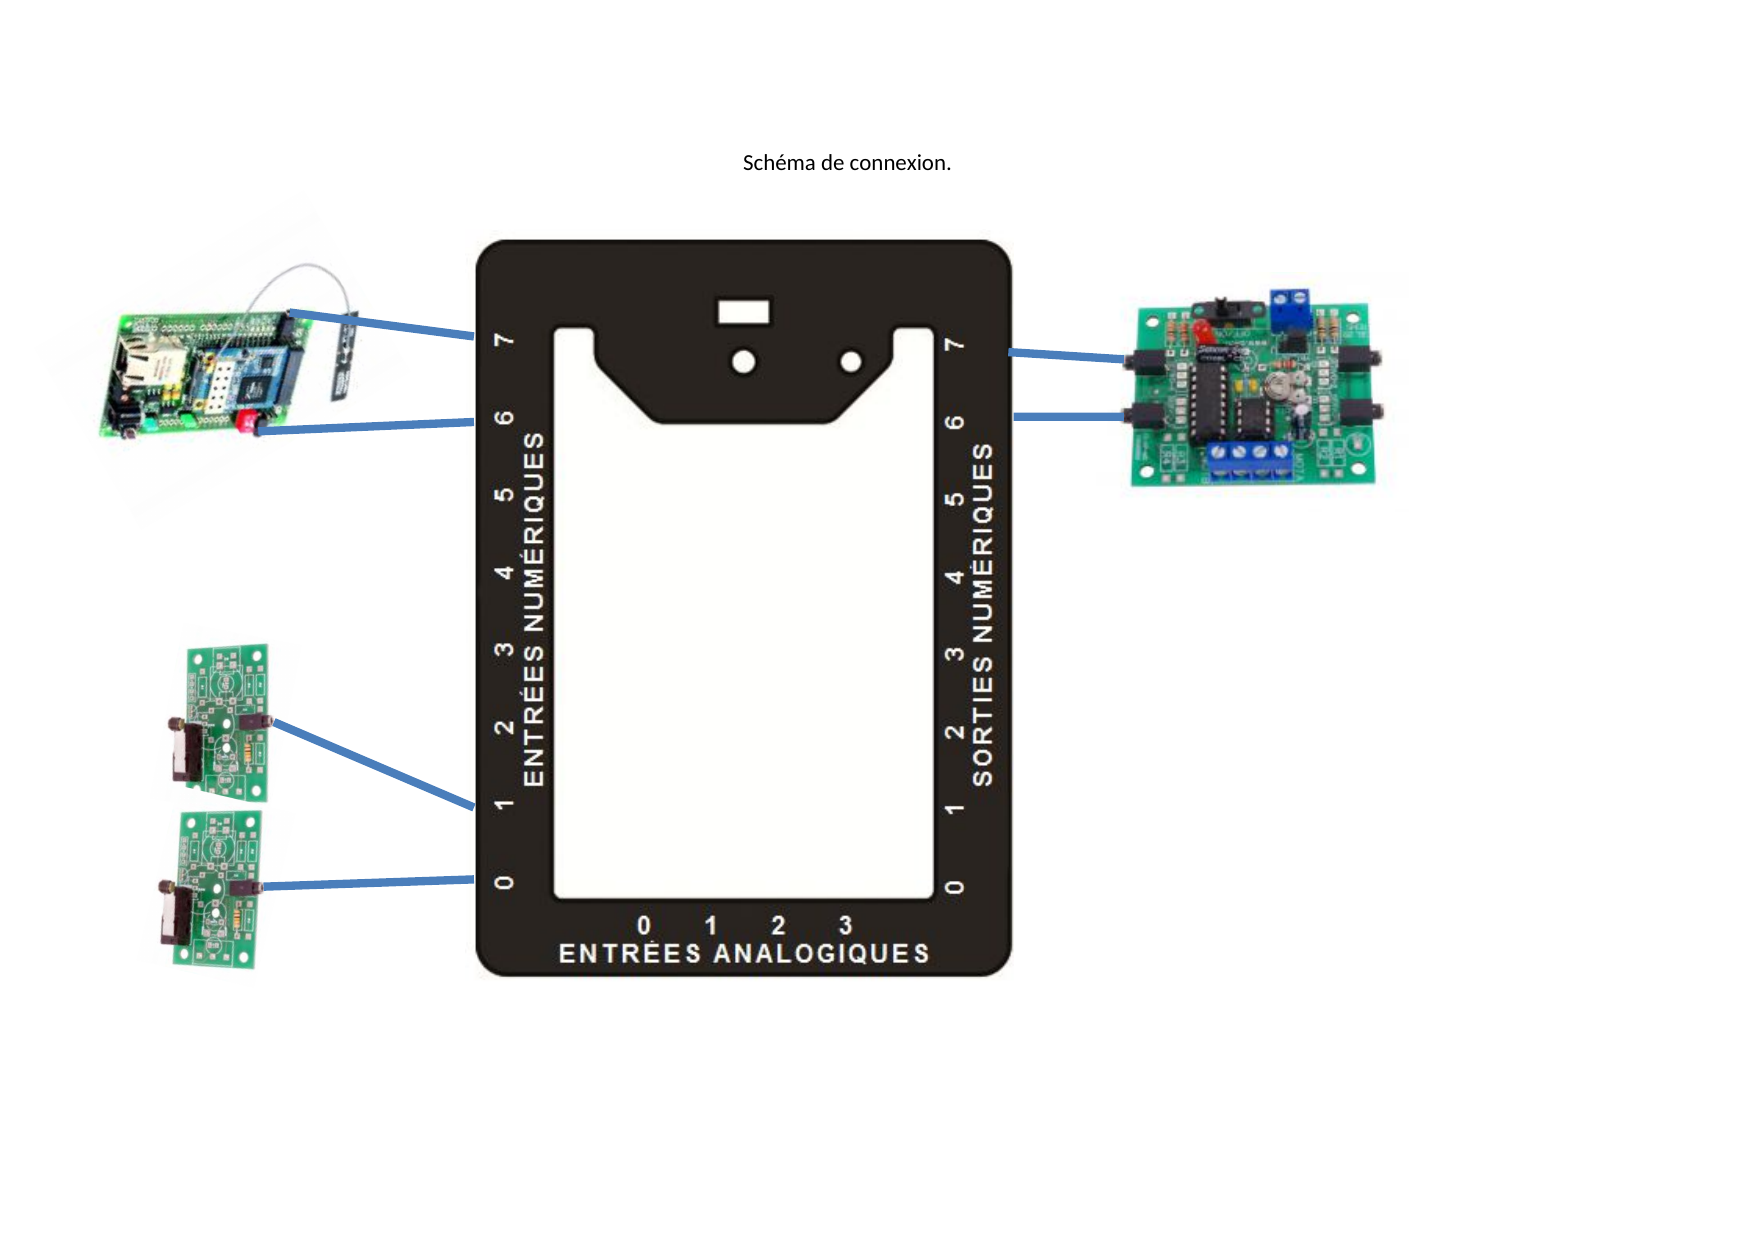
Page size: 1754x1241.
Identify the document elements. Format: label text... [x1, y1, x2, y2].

picture [35, 191, 410, 529]
picture [465, 229, 1014, 988]
picture [137, 623, 301, 987]
picture [1096, 272, 1409, 512]
text Schéma de connexion. [89, 148, 1606, 176]
